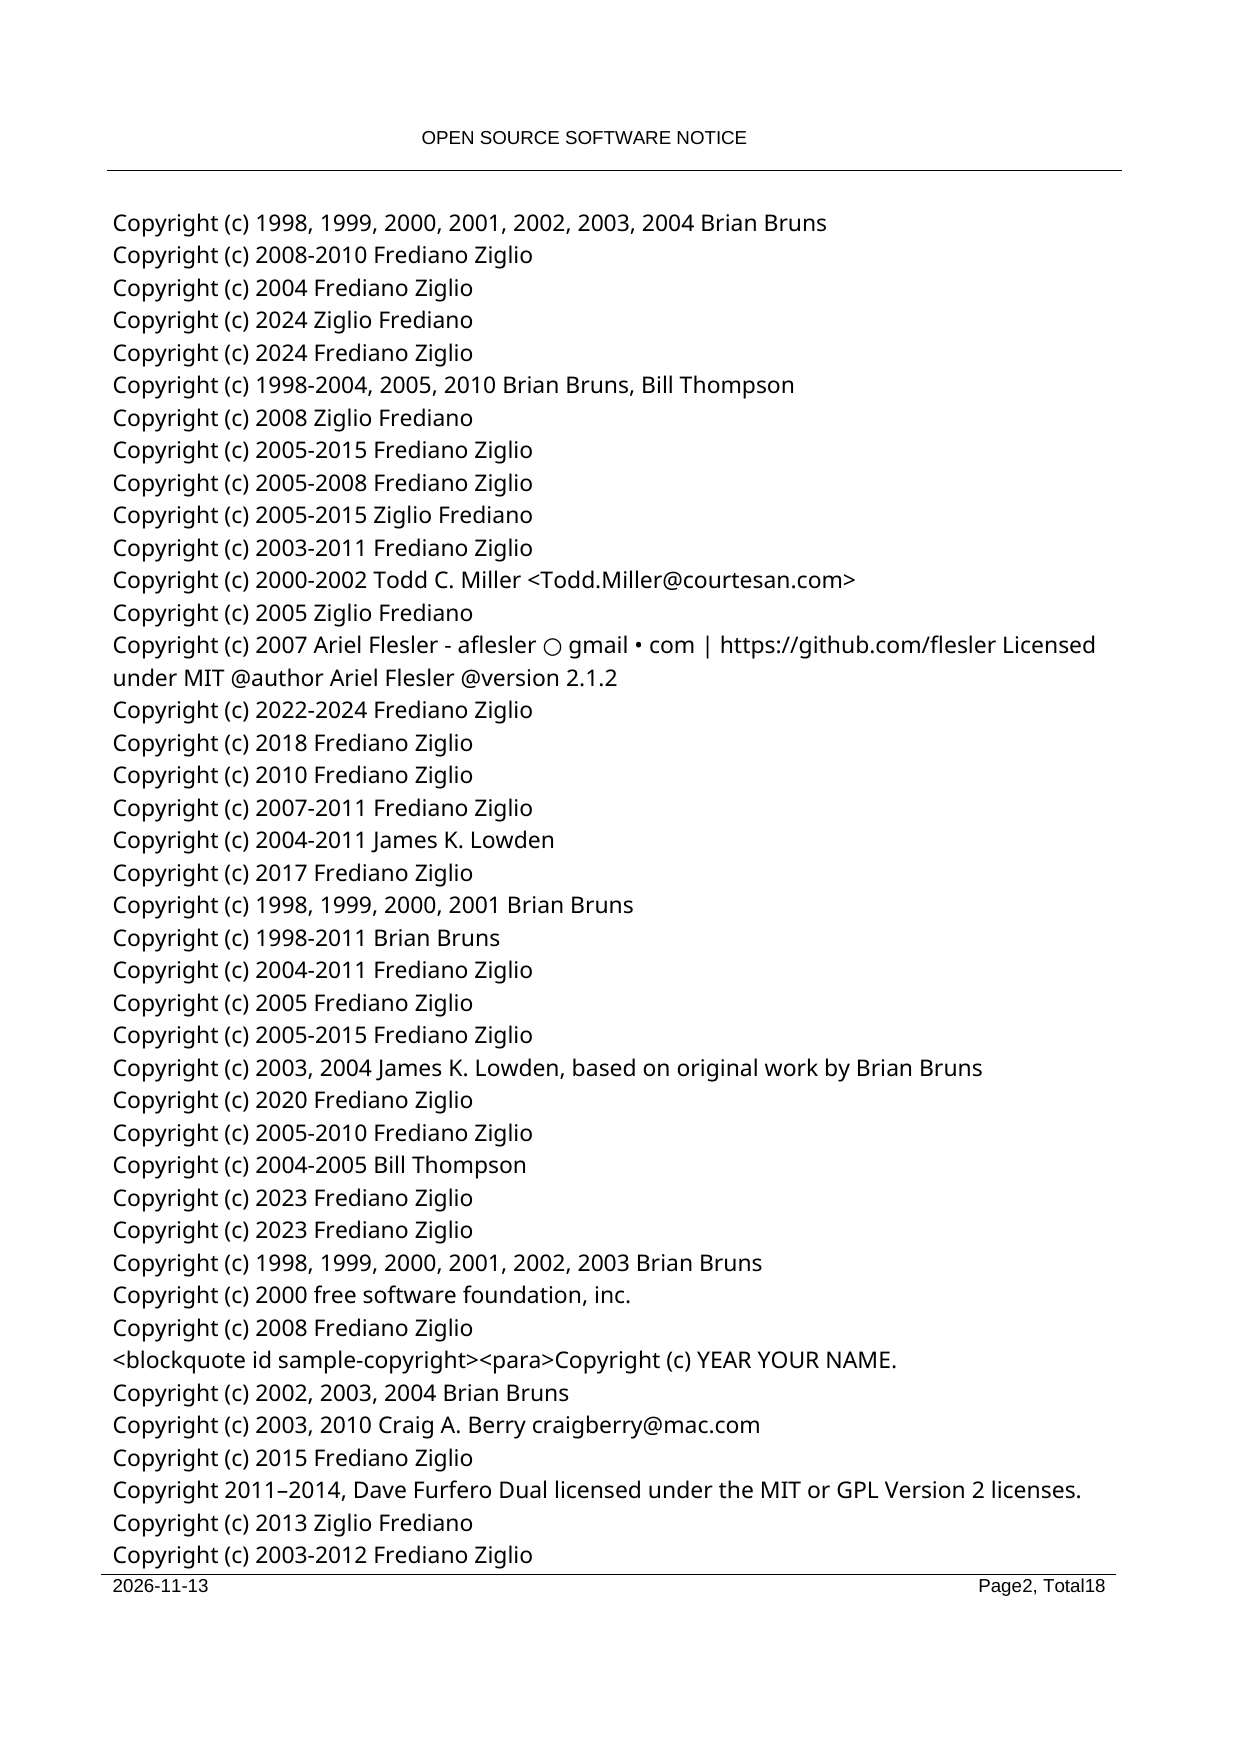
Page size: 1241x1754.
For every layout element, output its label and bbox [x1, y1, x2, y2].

text [112, 206, 1128, 1571]
